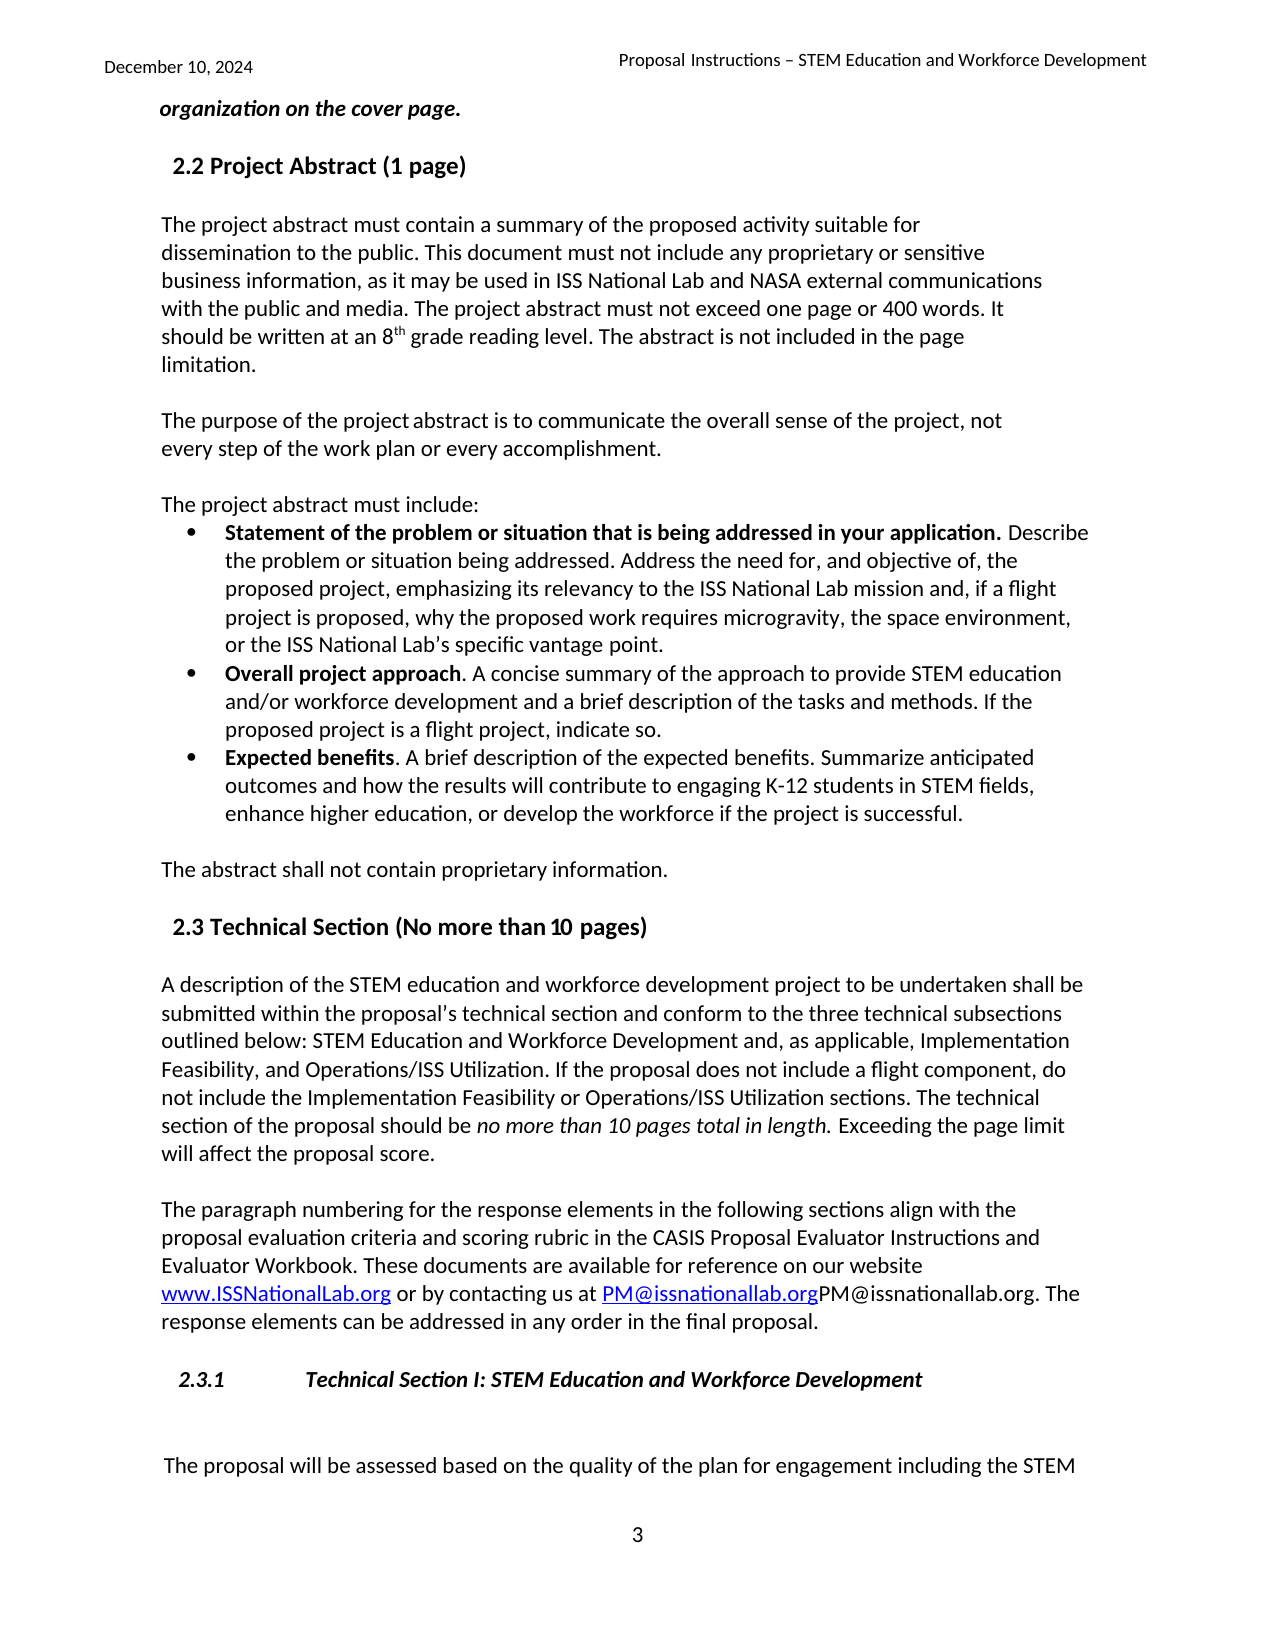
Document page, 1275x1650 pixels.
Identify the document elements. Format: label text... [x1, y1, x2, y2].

subtitle Technical Section (No more than 10 pages) [172, 911, 1125, 941]
subtitle Project Abstract (1 page) [172, 151, 1125, 181]
list Expected benefits. A brief description of the expected benefits. Summarize anticipated outcomes and how the results will contribute to engaging K-12 students in STEM fields, enhance higher education, or develop the workforce if the project is successful. [187, 743, 1091, 827]
list Statement of the problem or situation that is being addressed in your application. Describe the problem or situation being addressed. Address the need for, and objective of, the proposed project, emphasizing its relevancy to the ISS National Lab mission and, if a flight project is proposed, why the proposed work requires microgravity, the space environment, or the ISS National Lab’s specific vantage point. [187, 518, 1089, 659]
text The project abstract must include: [161, 490, 1044, 518]
text A description of the STEM education and workforce development project to be undertaken shall be submitted within the proposal’s technical section and conform to the three technical subsections outlined below: STEM Education and Workforce Development and, as applicable, Implementation Feasibility, and Operations/ISS Utilization. If the proposal does not include a flight component, do not include the Implementation Feasibility or Operations/ISS Utilization sections. The technical section of the proposal should be no more than 10 pages total in length. Exceeding the page limit will affect the proposal score. [161, 971, 1091, 1167]
subtitle Technical Section I: STEM Education and Workforce Development [178, 1365, 1125, 1393]
text The abstract shall not contain proprietary information. [161, 855, 1125, 883]
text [159, 94, 1125, 122]
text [163, 1451, 1125, 1479]
text The project abstract must contain a summary of the proposed activity suitable for dissemination to the public. This document must not include any proprietary or sensitive business information, as it may be used in ISS National Lab and NASA external communications with the public and media. The project abstract must not exceed one page or 400 words. It should be written at an 8th grade reading level. The abstract is not included in the page limitation. [161, 210, 1044, 378]
text The paragraph numbering for the response elements in the following sections align with the proposal evaluation criteria and scoring rubric in the CASIS Proposal Evaluator Instructions and Evaluator Workbook. These documents are available for reference on our website www.ISSNationalLab.org or by contacting us at PM@issnationallab.orgPM@issnationallab.org. The response elements can be addressed in any order in the final proposal. [161, 1195, 1090, 1335]
list Overall project approach. A concise summary of the approach to provide STEM education and/or workforce development and a brief description of the tasks and methods. If the proposed project is a flight project, indicate so. [187, 659, 1089, 743]
text The purpose of the project abstract is to communicate the overall sense of the project, not every step of the work plan or every accomplishment. [161, 406, 1044, 462]
